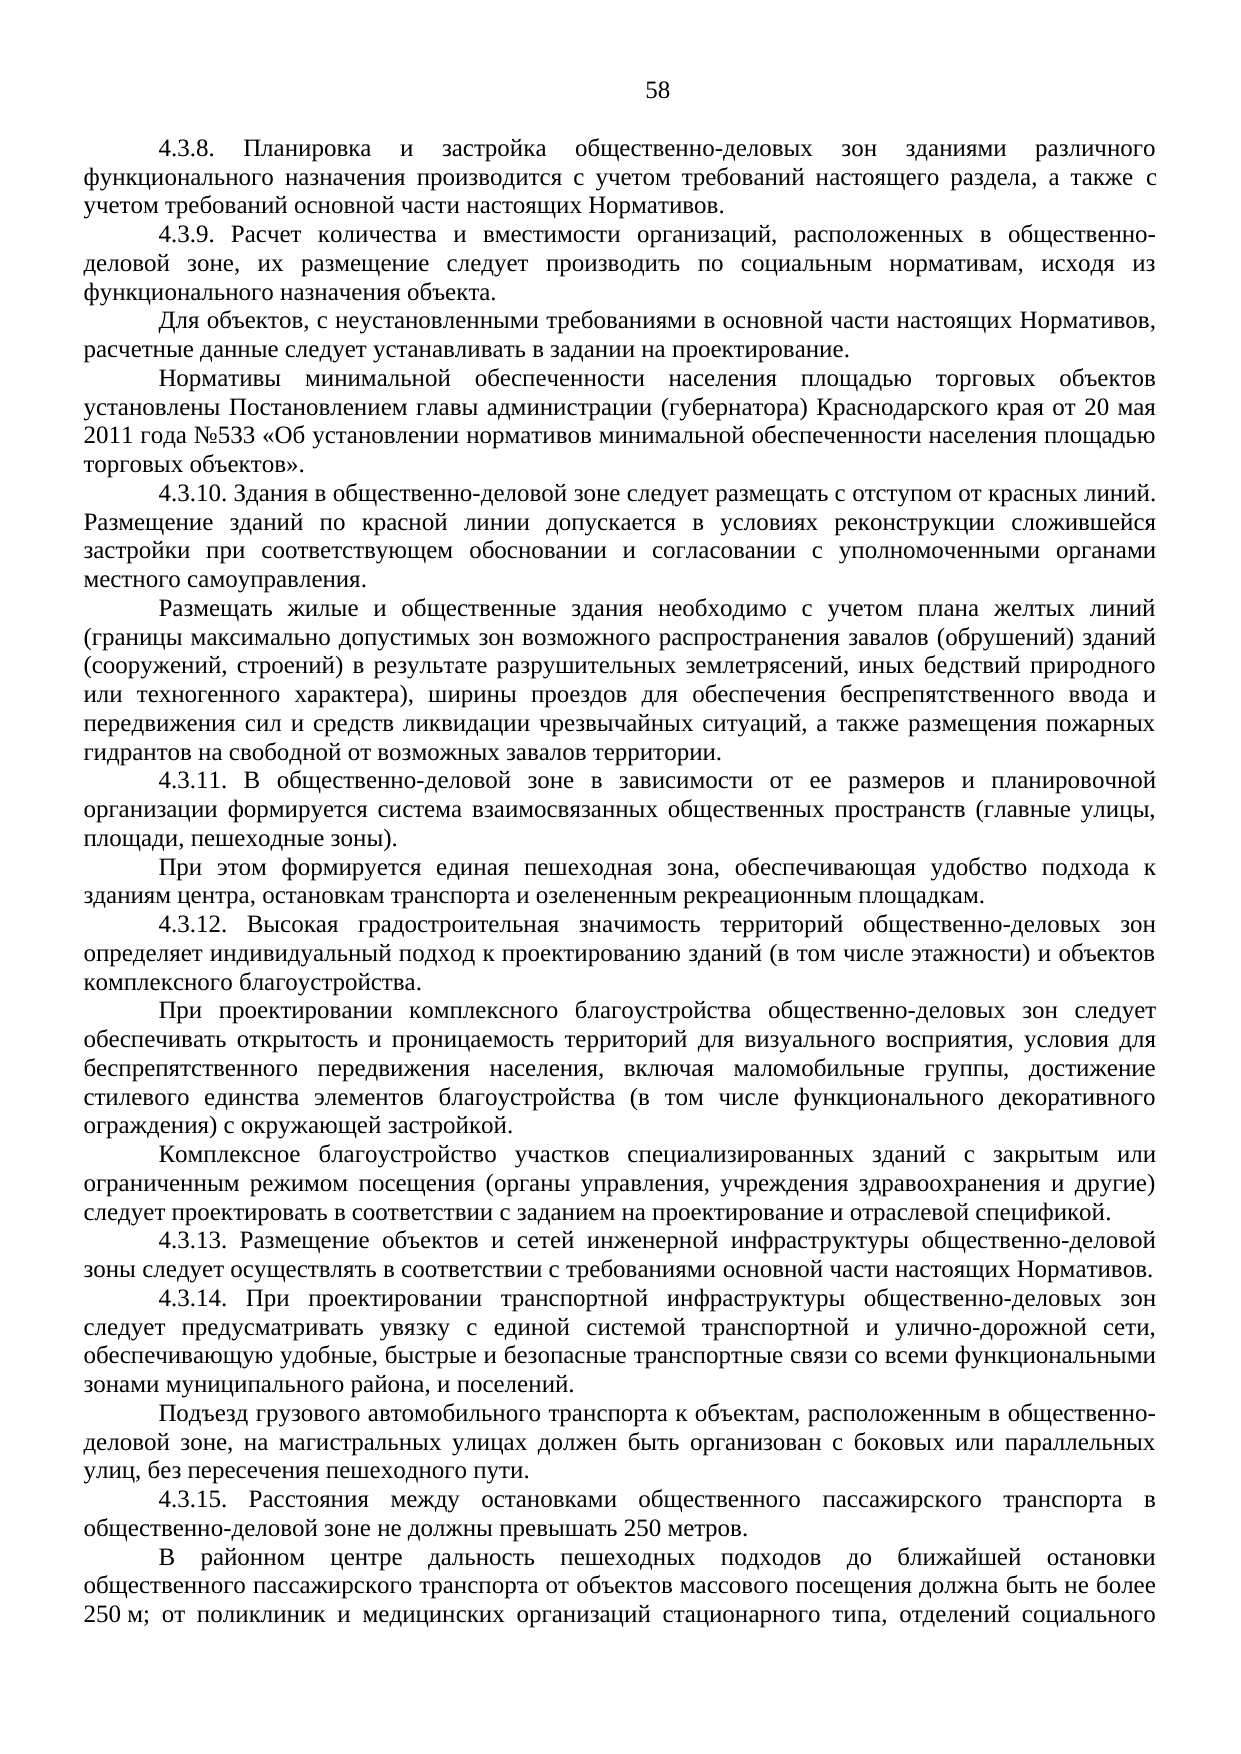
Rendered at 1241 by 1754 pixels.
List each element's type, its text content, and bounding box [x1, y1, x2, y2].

text Размещать жилые и общественные здания необходимо с учетом плана желтых линий (границы максимально допустимых зон возможного распространения завалов (обрушений) зданий (сооружений, строений) в результате разрушительных землетрясений, иных бедствий природного или техногенного характера), ширины проездов для обеспечения беспрепятственного ввода и передвижения сил и средств ликвидации чрезвычайных ситуаций, а также размещения пожарных гидрантов на свободной от возможных завалов территории. [83, 593, 1157, 765]
text 4.3.9. Расчет количества и вместимости организаций, расположенных в общественно-деловой зоне, их размещение следует производить по социальным нормативам, исходя из функционального назначения объекта. [83, 219, 1157, 305]
text Комплексное благоустройство участков специализированных зданий с закрытым или ограниченным режимом посещения (органы управления, учреждения здравоохранения и другие) следует проектировать в соответствии с заданием на проектирование и отраслевой спецификой. [83, 1139, 1157, 1225]
text При этом формируется единая пешеходная зона, обеспечивающая удобство подхода к зданиям центра, остановкам транспорта и озелененным рекреационным площадкам. [83, 852, 1157, 909]
text 4.3.14. При проектировании транспортной инфраструктуры общественно-деловых зон следует предусматривать увязку с единой системой транспортной и улично-дорожной сети, обеспечивающую удобные, быстрые и безопасные транспортные связи со всеми функциональными зонами муниципального района, и поселений. [83, 1283, 1157, 1398]
text При проектировании комплексного благоустройства общественно-деловых зон следует обеспечивать открытость и проницаемость территорий для визуального восприятия, условия для беспрепятственного передвижения населения, включая маломобильные группы, достижение стилевого единства элементов благоустройства (в том числе функционального декоративного ограждения) с окружающей застройкой. [83, 995, 1157, 1139]
text Нормативы минимальной обеспеченности населения площадью торговых объектов установлены Постановлением главы администрации (губернатора) Краснодарского края от 20 мая 2011 года №533 «Об установлении нормативов минимальной обеспеченности населения площадью торговых объектов». [83, 363, 1157, 478]
text 4.3.12. Высокая градостроительная значимость территорий общественно-деловых зон определяет индивидуальный подход к проектированию зданий (в том числе этажности) и объектов комплексного благоустройства. [83, 909, 1157, 995]
text 4.3.13. Размещение объектов и сетей инженерной инфраструктуры общественно-деловой зоны следует осуществлять в соответствии с требованиями основной части настоящих Нормативов. [83, 1225, 1157, 1283]
text Для объектов, с неустановленными требованиями в основной части настоящих Нормативов, расчетные данные следует устанавливать в задании на проектирование. [83, 305, 1157, 363]
text 4.3.15. Расстояния между остановками общественного пассажирского транспорта в общественно-деловой зоне не должны превышать 250 метров. [83, 1484, 1157, 1542]
text 4.3.10. Здания в общественно-деловой зоне следует размещать с отступом от красных линий. Размещение зданий по красной линии допускается в условиях реконструкции сложившейся застройки при соответствующем обосновании и согласовании с уполномоченными органами местного самоуправления. [83, 478, 1157, 593]
text 4.3.11. В общественно-деловой зоне в зависимости от ее размеров и планировочной организации формируется система взаимосвязанных общественных пространств (главные улицы, площади, пешеходные зоны). [83, 765, 1157, 852]
text Подъезд грузового автомобильного транспорта к объектам, расположенным в общественно-деловой зоне, на магистральных улицах должен быть организован с боковых или параллельных улиц, без пересечения пешеходного пути. [83, 1398, 1157, 1484]
text 4.3.8. Планировка и застройка общественно-деловых зон зданиями различного функционального назначения производится с учетом требований настоящего раздела, а также с учетом требований основной части настоящих Нормативов. [83, 133, 1157, 219]
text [83, 1542, 1157, 1628]
